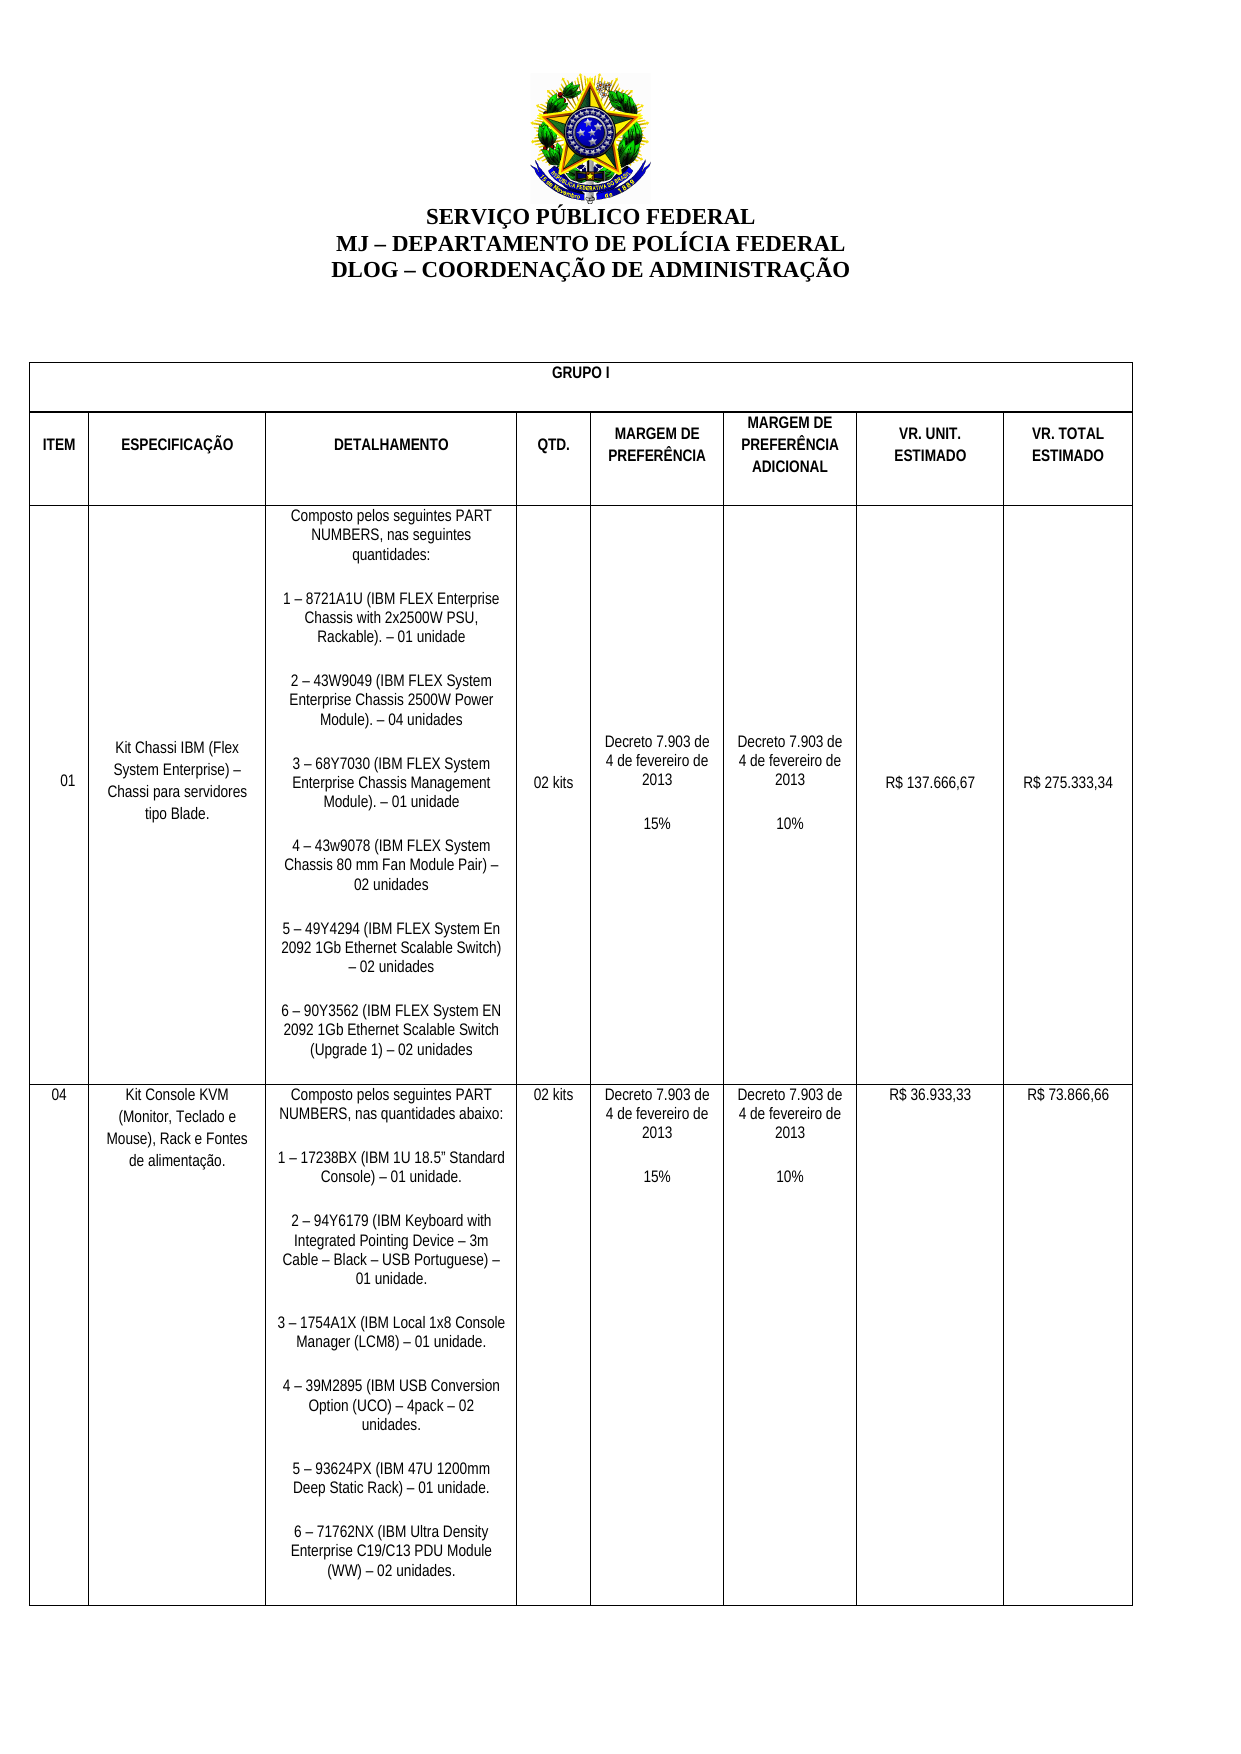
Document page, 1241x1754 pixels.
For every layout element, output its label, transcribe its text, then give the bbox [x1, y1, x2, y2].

table_cell Decreto 7.903 de 4 de fevereiro de 2013 15% [591, 506, 723, 1083]
table_cell R$ 275.333,34 [1004, 506, 1132, 1083]
table_cell R$ 137.666,67 [857, 506, 1003, 1083]
table_cell R$ 36.933,33 [857, 1085, 1003, 1604]
table_cell QTD. [517, 413, 590, 505]
table_cell Composto pelos seguintes PART NUMBERS, nas seguintes quantidades: 1 – 8721A1U (IBM FLEX Enterprise Chassis with 2x2500W PSU, Rackable). – 01 unidade 2 – 43W9049 (IBM FLEX System Enterprise Chassis 2500W Power Module). – 04 unidades 3 – 68Y7030 (IBM FLEX System Enterprise Chassis Management Module). – 01 unidade 4 – 43w9078 (IBM FLEX System Chassis 80 mm Fan Module Pair) – 02 unidades 5 – 49Y4294 (IBM FLEX System En 2092 1Gb Ethernet Scalable Switch) – 02 unidades 6 – 90Y3562 (IBM FLEX System EN 2092 1Gb Ethernet Scalable Switch (Upgrade 1) – 02 unidades [266, 506, 516, 1083]
table_cell ESPECIFICAÇÃO [89, 413, 265, 505]
table_cell Kit Chassi IBM (Flex System Enterprise) – Chassi para servidores tipo Blade. [89, 506, 265, 1083]
table_cell 02 kits [517, 506, 590, 1083]
table_cell Decreto 7.903 de 4 de fevereiro de 2013 10% [724, 506, 856, 1083]
table_cell ITEM [30, 413, 88, 505]
table_cell VR. TOTAL ESTIMADO [1004, 413, 1132, 505]
table_cell Decreto 7.903 de 4 de fevereiro de 2013 10% [724, 1085, 856, 1604]
table_cell 04 [30, 1085, 88, 1604]
table_cell 01 [30, 506, 88, 1083]
table_cell DETALHAMENTO [266, 413, 516, 505]
table_cell MARGEM DE PREFERÊNCIA [591, 413, 723, 505]
table_cell Kit Console KVM (Monitor, Teclado e Mouse), Rack e Fontes de alimentação. [89, 1085, 265, 1604]
table_cell R$ 73.866,66 [1004, 1085, 1132, 1604]
table_cell VR. UNIT. ESTIMADO [857, 413, 1003, 505]
table_cell Decreto 7.903 de 4 de fevereiro de 2013 15% [591, 1085, 723, 1604]
table_header GRUPO I [30, 363, 1132, 411]
table_cell MARGEM DE PREFERÊNCIA ADICIONAL [724, 413, 856, 505]
picture [530, 73, 651, 204]
table_cell 02 kits [517, 1085, 590, 1604]
